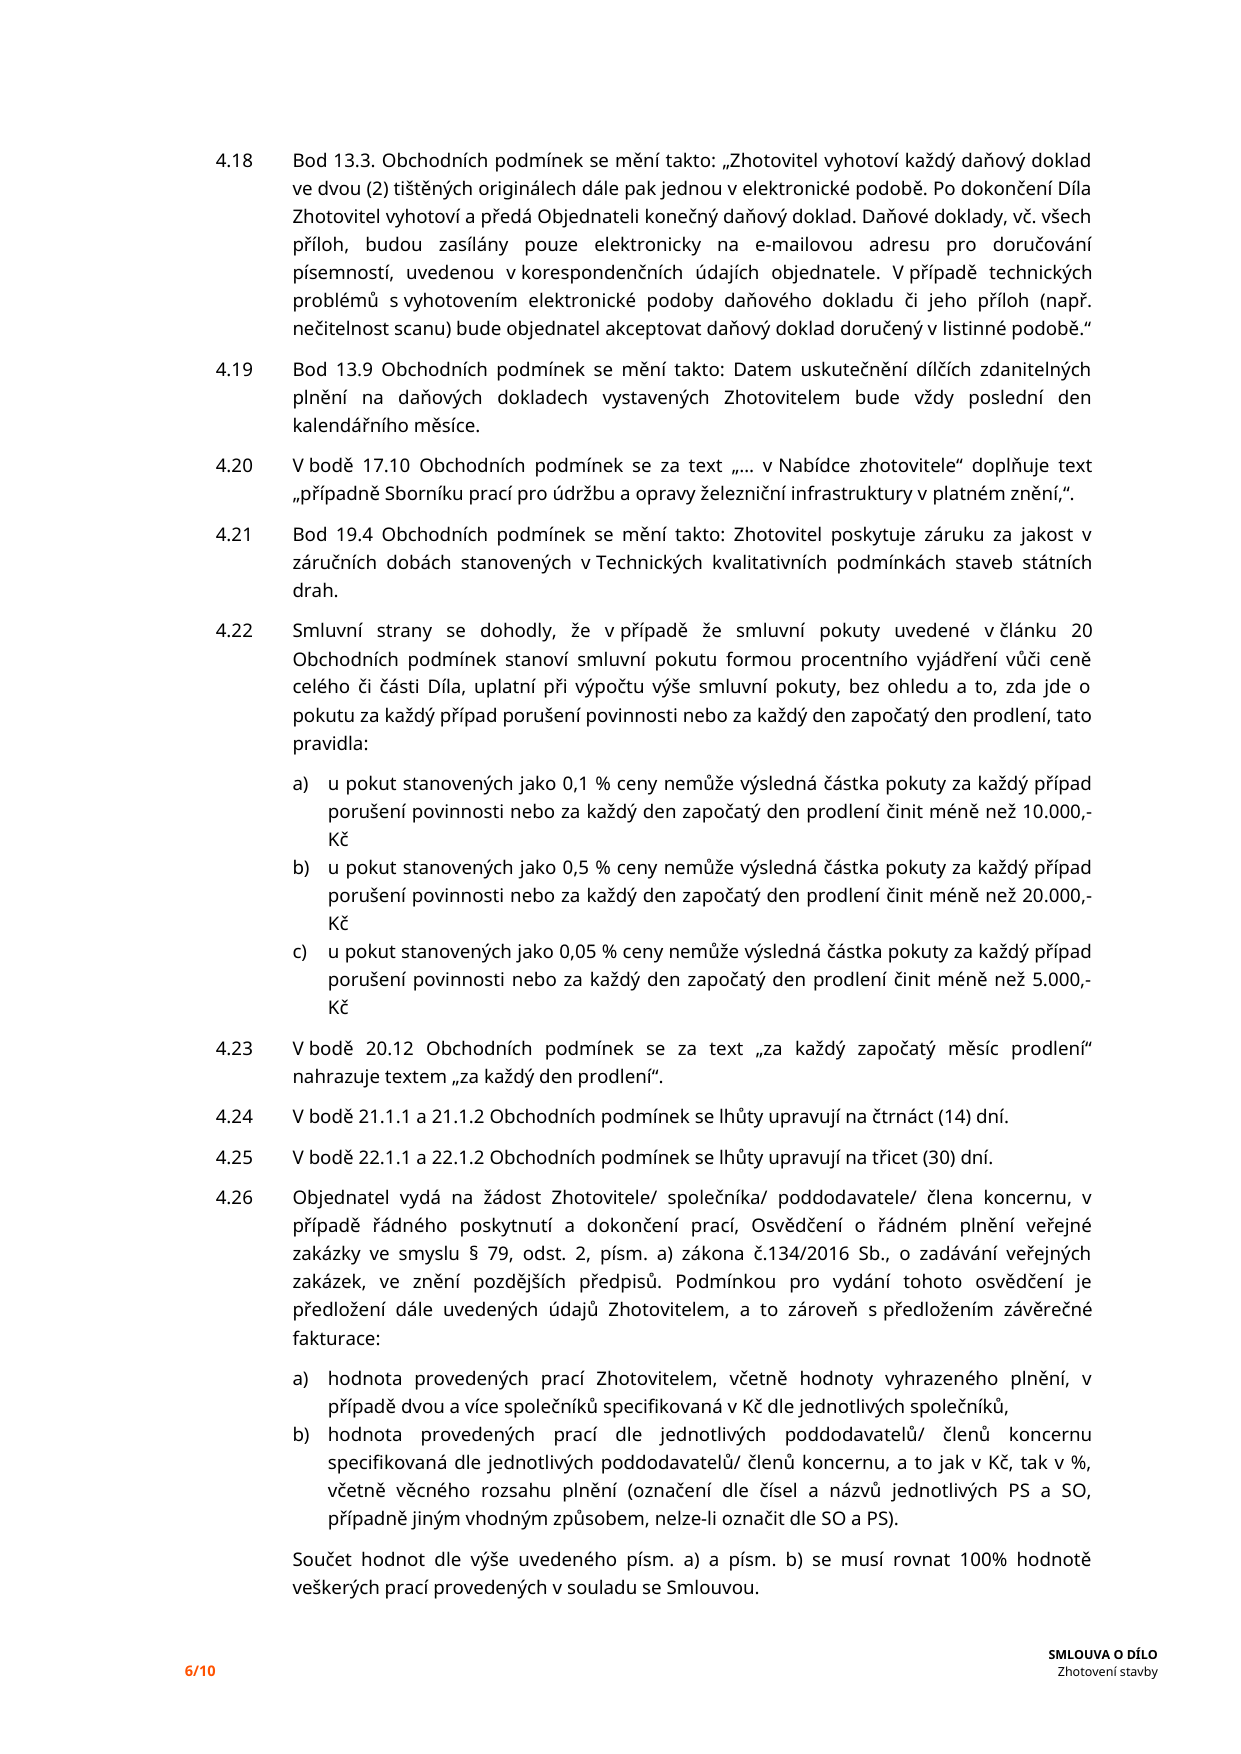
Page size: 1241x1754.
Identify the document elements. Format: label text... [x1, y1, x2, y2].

text Bod 19.4 Obchodních podmínek se mění takto: Zhotovitel poskytuje záruku za jakost v záručních dobách stanovených v Technických kvalitativních podmínkách staveb státních drah. [216, 521, 1093, 603]
text Bod 13.9 Obchodních podmínek se mění takto: Datem uskutečnění dílčích zdanitelných plnění na daňových dokladech vystavených Zhotovitelem bude vždy poslední den kalendářního měsíce. [216, 356, 1093, 438]
text Součet hodnot dle výše uvedeného písm. a) a písm. b) se musí rovnat 100% hodnotě veškerých prací provedených v souladu se Smlouvou. [292, 1546, 1093, 1599]
text u pokut stanovených jako 0,5 % ceny nemůže výsledná částka pokuty za každý případ porušení povinnosti nebo za každý den započatý den prodlení činit méně než 20.000,- Kč [292, 854, 1093, 936]
text V bodě 20.12 Obchodních podmínek se za text „za každý započatý měsíc prodlení“ nahrazuje textem „za každý den prodlení“. [216, 1035, 1093, 1089]
list hodnota provedených prací Zhotovitelem, včetně hodnoty vyhrazeného plnění, v případě dvou a více společníků specifikovaná v Kč dle jednotlivých společníků, [292, 1365, 1093, 1419]
text V bodě 22.1.1 a 22.1.2 Obchodních podmínek se lhůty upravují na třicet (30) dní. [216, 1144, 1093, 1170]
text Bod 13.3. Obchodních podmínek se mění takto: „Zhotovitel vyhotoví každý daňový doklad ve dvou (2) tištěných originálech dále pak jednou v elektronické podobě. Po dokončení Díla Zhotovitel vyhotoví a předá Objednateli konečný daňový doklad. Daňové doklady, vč. všech příloh, budou zasílány pouze elektronicky na e-mailovou adresu pro doručování písemností, uvedenou v korespondenčních údajích objednatele. V případě technických problémů s vyhotovením elektronické podoby daňového dokladu či jeho příloh (např. nečitelnost scanu) bude objednatel akceptovat daňový doklad doručený v listinné podobě.“ [216, 147, 1093, 341]
text hodnota provedených prací dle jednotlivých poddodavatelů/ členů koncernu specifikovaná dle jednotlivých poddodavatelů/ členů koncernu, a to jak v Kč, tak v %, včetně věcného rozsahu plnění (označení dle čísel a názvů jednotlivých PS a SO, případně jiným vhodným způsobem, nelze-li označit dle SO a PS). [292, 1421, 1093, 1531]
list u pokut stanovených jako 0,1 % ceny nemůže výsledná částka pokuty za každý případ porušení povinnosti nebo za každý den započatý den prodlení činit méně než 10.000,- Kč [292, 770, 1093, 852]
text Smluvní strany se dohodly, že v případě že smluvní pokuty uvedené v článku 20 Obchodních podmínek stanoví smluvní pokutu formou procentního vyjádření vůči ceně celého či části Díla, uplatní při výpočtu výše smluvní pokuty, bez ohledu a to, zda jde o pokutu za každý případ porušení povinnosti nebo za každý den započatý den prodlení, tato pravidla: [216, 618, 1093, 755]
text V bodě 21.1.1 a 21.1.2 Obchodních podmínek se lhůty upravují na čtrnáct (14) dní. [216, 1104, 1093, 1129]
text Objednatel vydá na žádost Zhotovitele/ společníka/ poddodavatele/ člena koncernu, v případě řádného poskytnutí a dokončení prací, Osvědčení o řádném plnění veřejné zakázky ve smyslu § 79, odst. 2, písm. a) zákona č.134/2016 Sb., o zadávání veřejných zakázek, ve znění pozdějších předpisů. Podmínkou pro vydání tohoto osvědčení je předložení dále uvedených údajů Zhotovitelem, a to zároveň s předložením závěrečné fakturace: [216, 1185, 1093, 1350]
text V bodě 17.10 Obchodních podmínek se za text „… v Nabídce zhotovitele“ doplňuje text „případně Sborníku prací pro údržbu a opravy železniční infrastruktury v platném znění,“. [216, 453, 1093, 506]
text u pokut stanovených jako 0,05 % ceny nemůže výsledná částka pokuty za každý případ porušení povinnosti nebo za každý den započatý den prodlení činit méně než 5.000,- Kč [292, 938, 1093, 1020]
